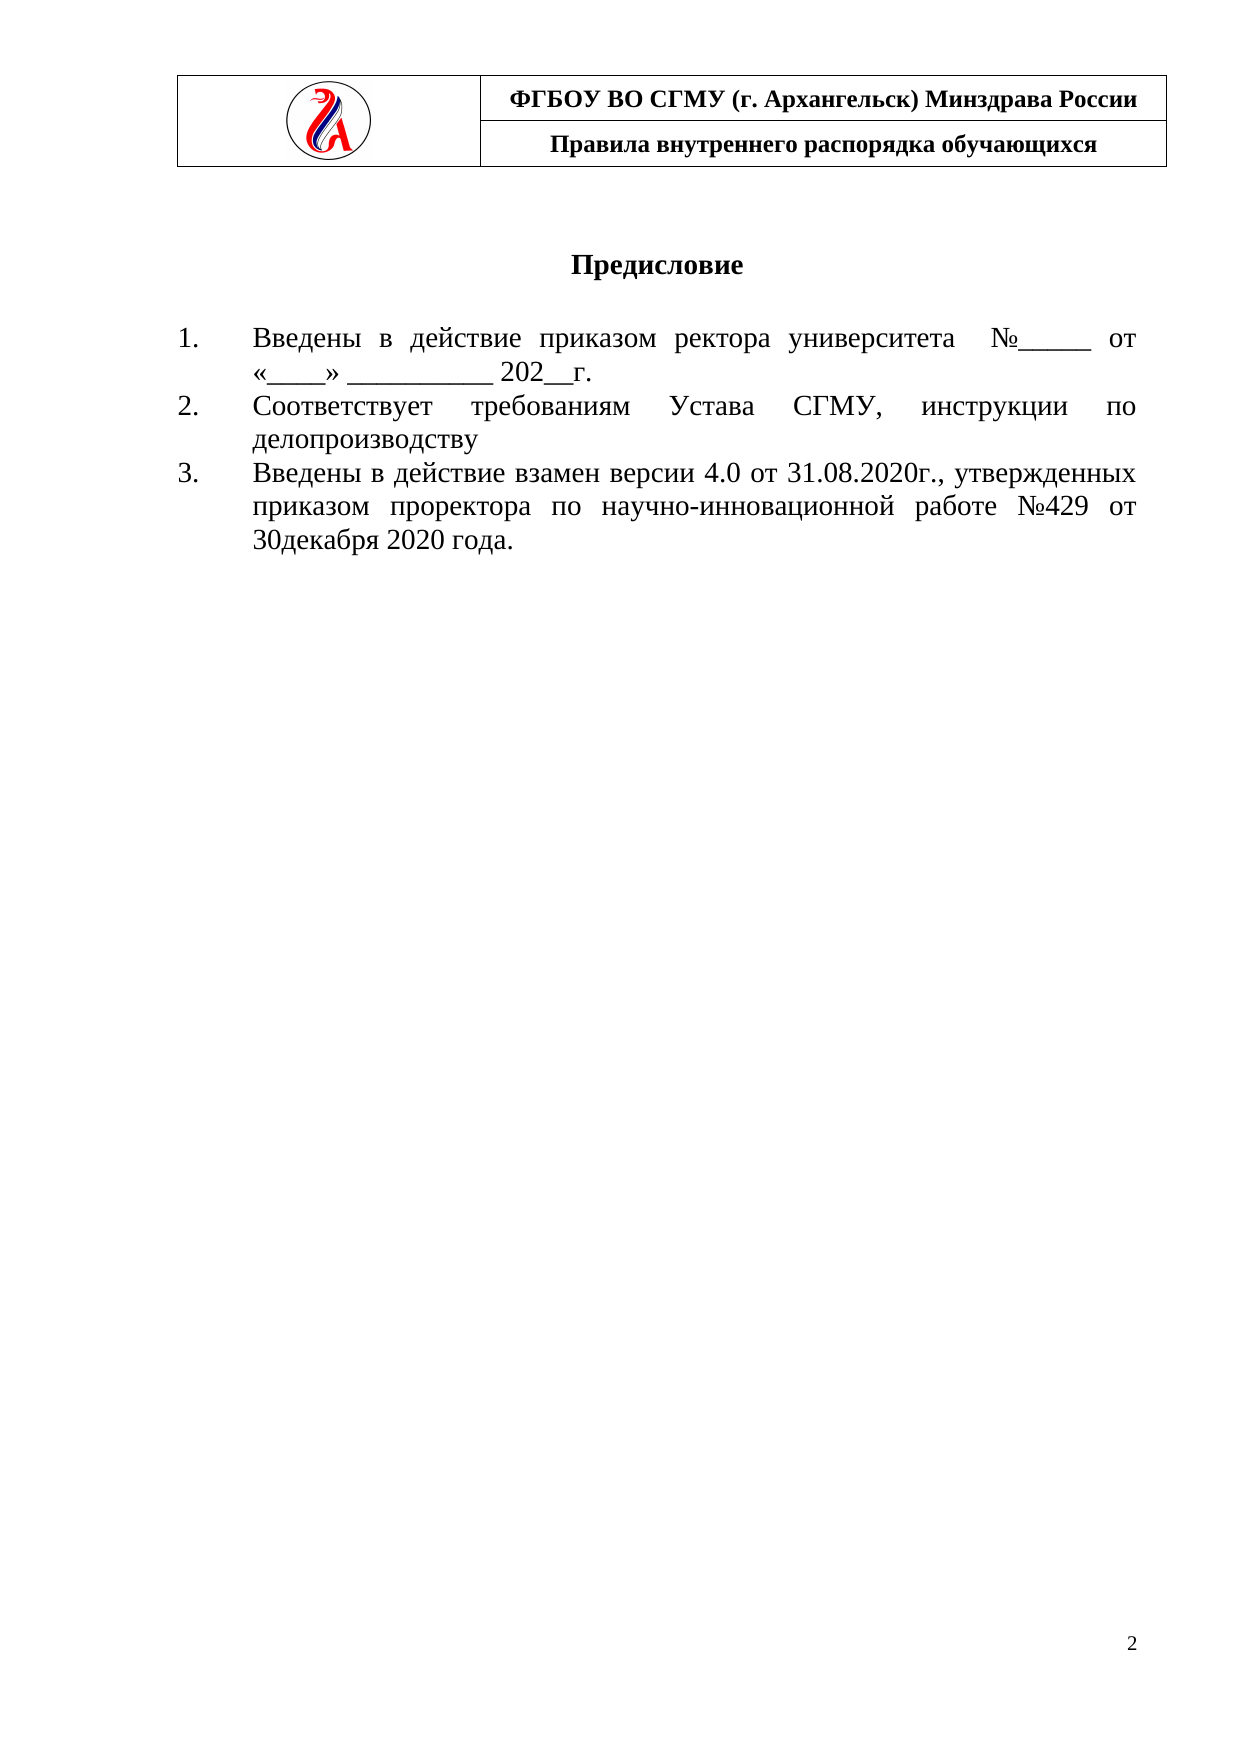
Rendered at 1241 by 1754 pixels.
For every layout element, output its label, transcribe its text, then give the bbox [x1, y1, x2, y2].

list Введены в действие приказом ректора университета №_____ от «____» __________ 202__г. [177, 321, 1137, 388]
subtitle Предисловие [177, 247, 1137, 281]
list Соответствует требованиям Устава СГМУ, инструкции по делопроизводству [177, 388, 1137, 455]
list Введены в действие взамен версии 4.0 от 31.08.2020г., утвержденных приказом проректора по научно-инновационной работе №429 от 30декабря 2020 года. [177, 455, 1137, 555]
